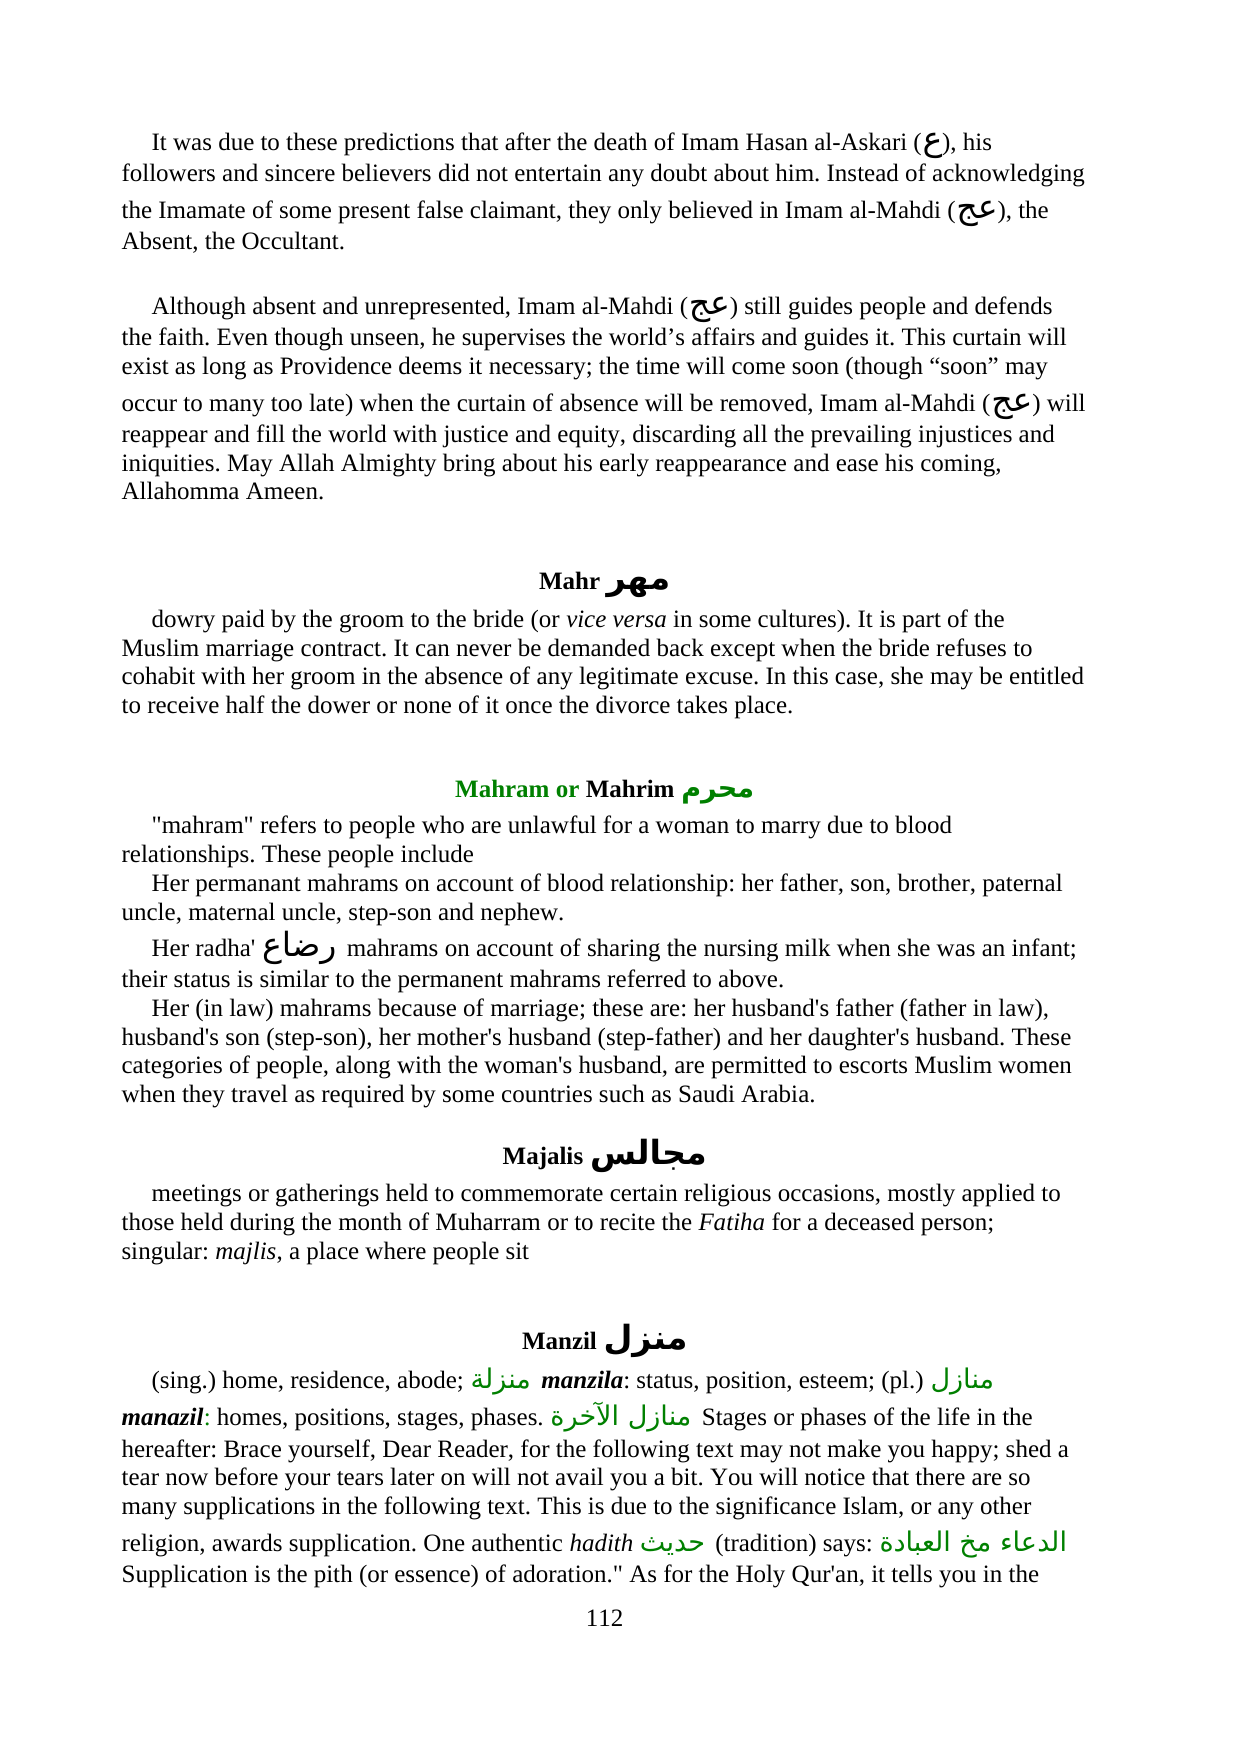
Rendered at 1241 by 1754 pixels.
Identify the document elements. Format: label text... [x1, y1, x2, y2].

text Mahr مهر [121, 559, 1087, 598]
text It was due to these predictions that after the death of Imam Hasan al-Askari (ﻉ), his followers and sincere believers did not entertain any doubt about him. Instead of acknowledging the Imamate of some present false claimant, they only believed in Imam al-Mahdi (عج), the Absent, the Occultant. [121, 120, 1087, 255]
text meetings or gatherings held to commemorate certain religious occasions, mostly applied to those held during the month of Muarram or to recite the Faiha for a deceased person; singular: majlis, a place where people sit [121, 1178, 1087, 1264]
text Although absent and unrepresented, Imam al-Mahdi (عج) still guides people and defends the faith. Even though unseen, he supervises the world’s affairs and guides it. This curtain will exist as long as Providence deems it necessary; the time will come soon (though “soon” may occur to many too late) when the curtain of absence will be removed, Imam al-Mahdi (عج) will reappear and fill the world with justice and equity, discarding all the prevailing injustices and iniquities. May Allah Almighty bring about his early reappearance and ease his coming, Allahomma Ameen. [121, 284, 1087, 505]
text "mahram" refers to people who are unlawful for a woman to marry due to blood relationships. These people include [121, 811, 1087, 868]
text Her permanant mahrams on account of blood relationship: her father, son, brother, paternal uncle, maternal uncle, step-son and nephew. [121, 868, 1087, 926]
text Mahram or Mahrim محرم [121, 773, 1087, 804]
text Majalis مجالس [121, 1133, 1087, 1172]
text Her radha' رضاع mahrams on account of sharing the nursing milk when she was an infant; their status is similar to the permanent mahrams referred to above. [121, 926, 1087, 993]
text dowry paid by the groom to the bride (or vice versa in some cultures). It is part of the Muslim marriage contract. It can never be demanded back except when the bride refuses to cohabit with her groom in the absence of any legitimate excuse. In this case, she may be entitled to receive half the dower or none of it once the divorce takes place. [121, 604, 1087, 719]
text Her (in law) mahrams because of marriage; these are: her husband's father (father in law), husband's son (step-son), her mother's husband (step-father) and her daughter's husband. These categories of people, along with the woman's husband, are permitted to escorts Muslim women when they travel as required by some countries such as Saudi Arabia. [121, 993, 1087, 1108]
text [121, 1363, 1087, 1588]
text Manzil منزل [121, 1318, 1087, 1357]
